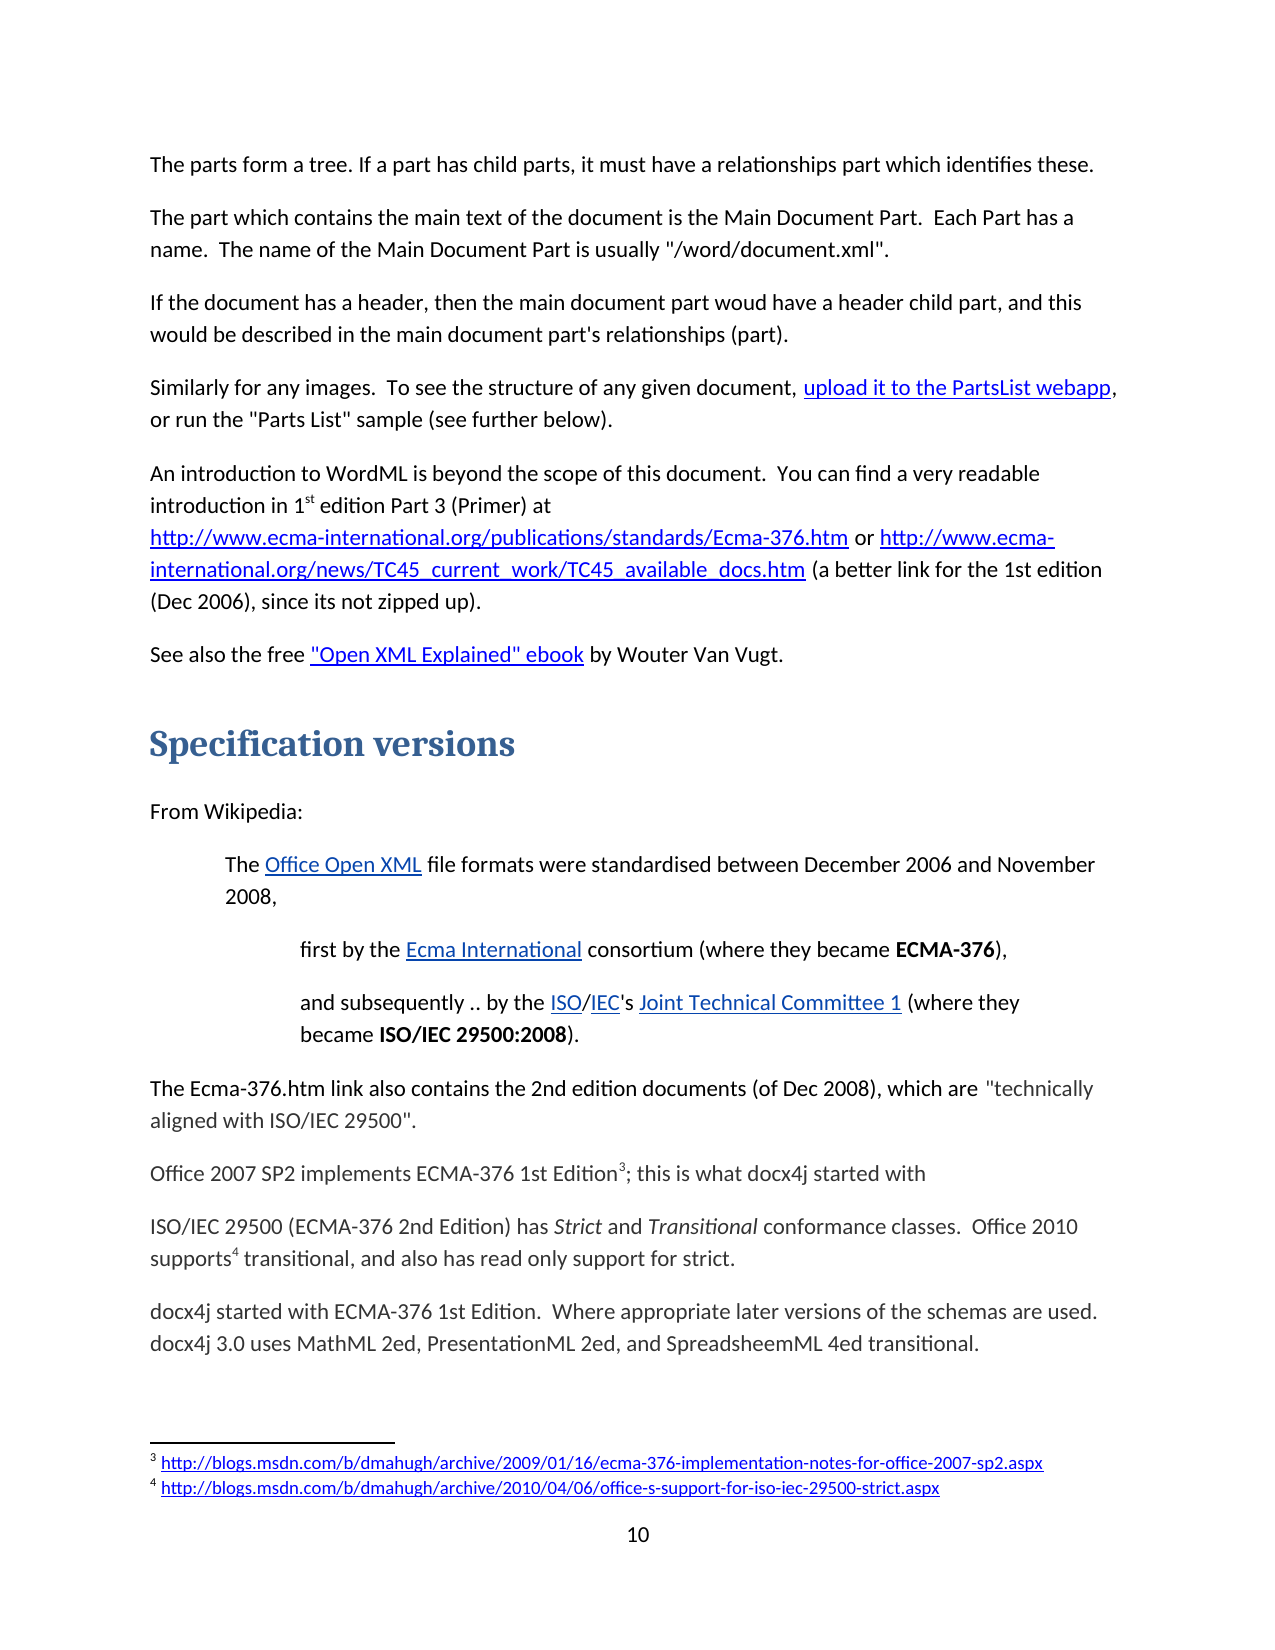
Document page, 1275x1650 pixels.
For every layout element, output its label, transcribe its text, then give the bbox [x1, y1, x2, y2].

text docx4j started with ECMA-376 1st Edition. Where appropriate later versions of the schemas are used. docx4j 3.0 uses MathML 2ed, PresentationML 2ed, and SpreadsheemML 4ed transitional. [150, 1297, 1125, 1357]
text The Office Open XML file formats were standardised between December 2006 and November 2008, [225, 850, 1125, 910]
text An introduction to WordML is beyond the scope of this document. You can find a very readable introduction in 1st edition Part 3 (Primer) at http://www.ecma-international.org/publications/standards/Ecma-376.htm or http://www.ecma-international.org/news/TC45_current_work/TC45_available_docs.htm (a better link for the 1st edition (Dec 2006), since its not zipped up). [150, 459, 1125, 615]
text The Ecma-376.htm link also contains the 2nd edition documents (of Dec 2008), which are "technically aligned with ISO/IEC 29500". [150, 1074, 1125, 1134]
text Similarly for any images. To see the structure of any given document, upload it to the PartsList webapp, or run the "Parts List" sample (see further below). [150, 373, 1125, 434]
text From Wikipedia: [150, 797, 1125, 825]
text If the document has a header, then the main document part woud have a header child part, and this would be described in the main document part's relationships (part). [150, 288, 1125, 348]
text The part which contains the main text of the document is the Main Document Part. Each Part has a name. The name of the Main Document Part is usually "/word/document.xml". [150, 203, 1125, 263]
text Office 2007 SP2 implements ECMA-376 1st Edition; this is what docx4j started with [150, 1159, 1125, 1187]
text first by the Ecma International consortium (where they became ECMA-376), [300, 935, 1125, 963]
text See also the free "Open XML Explained" ebook by Wouter Van Vugt. [150, 640, 1125, 668]
text The parts form a tree. If a part has child parts, it must have a relationships part which identifies these. [150, 150, 1125, 178]
text and subsequently .. by the ISO/IEC's Joint Technical Committee 1 (where they became ISO/IEC 29500:2008). [300, 988, 1125, 1049]
subtitle Specification versions [150, 723, 1125, 766]
text ISO/IEC 29500 (ECMA-376 2nd Edition) has Strict and Transitional conformance classes. Office 2010 supports transitional, and also has read only support for strict. [150, 1212, 1125, 1272]
